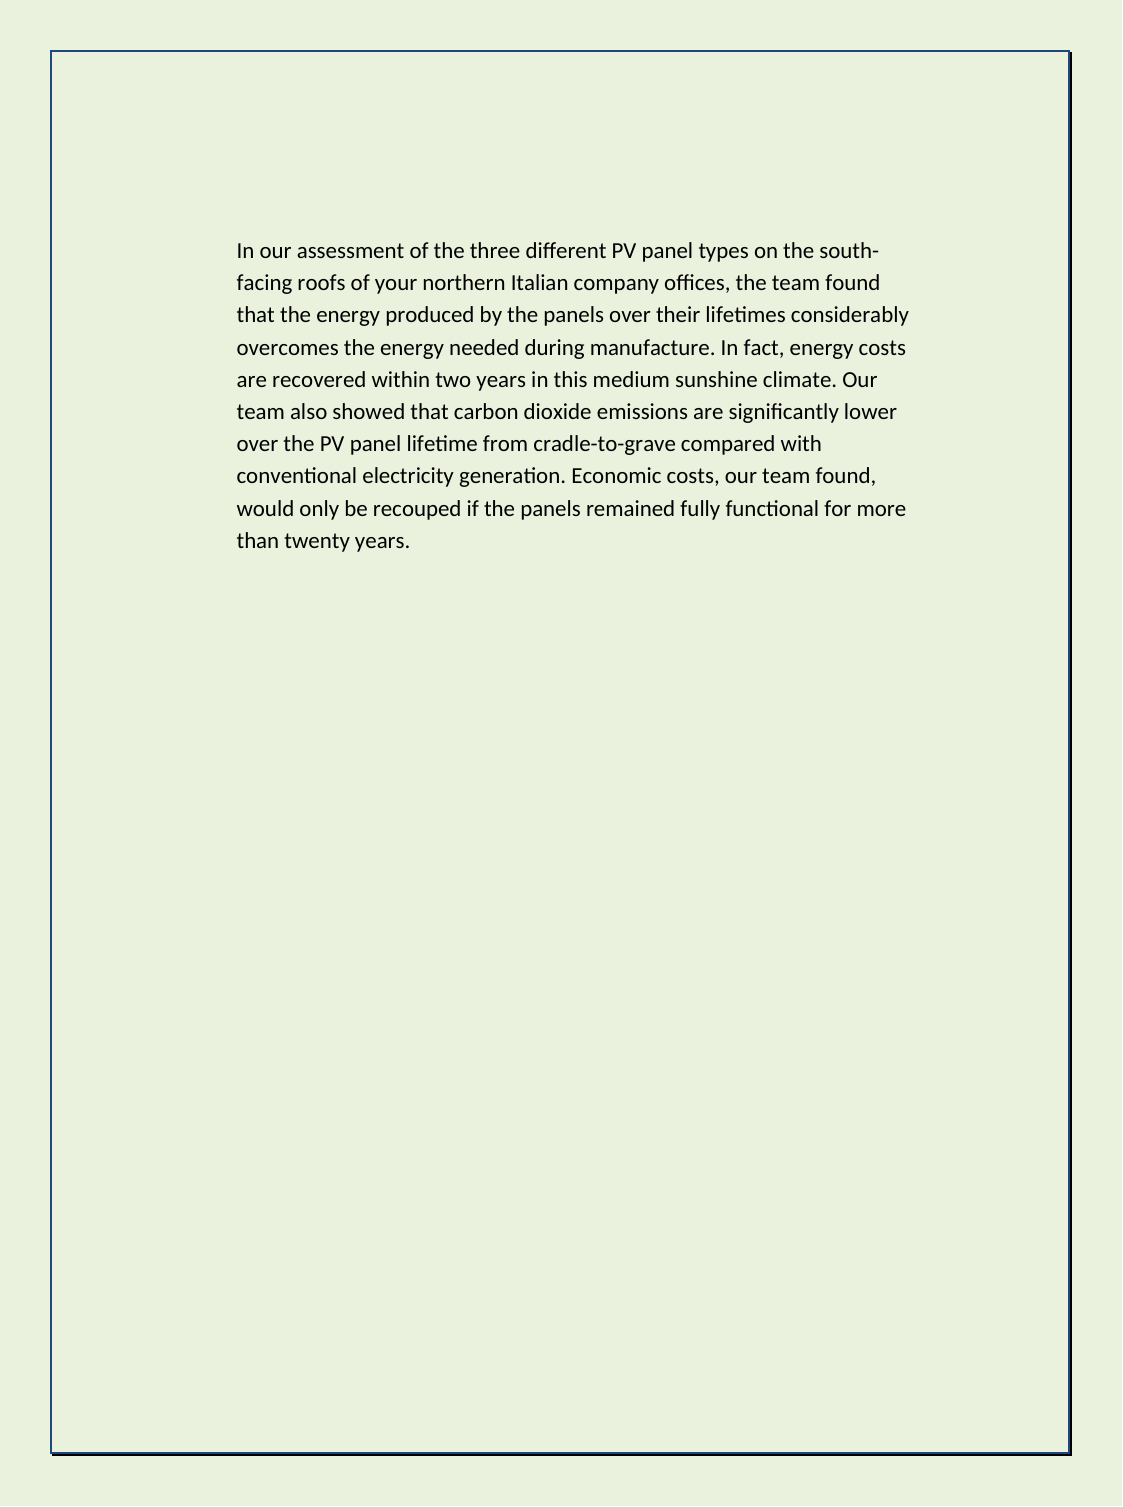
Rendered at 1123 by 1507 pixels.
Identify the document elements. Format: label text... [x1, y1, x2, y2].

text In our assessment of the three different PV panel types on the south-facing roofs of your northern Italian company offices, the team found that the energy produced by the panels over their lifetimes considerably overcomes the energy needed during manufacture. In fact, energy costs are recovered within two years in this medium sunshine climate. Our team also showed that carbon dioxide emissions are significantly lower over the PV panel lifetime from cradle-to-grave compared with conventional electricity generation. Economic costs, our team found, would only be recouped if the panels remained fully functional for more than twenty years. [236, 236, 913, 554]
